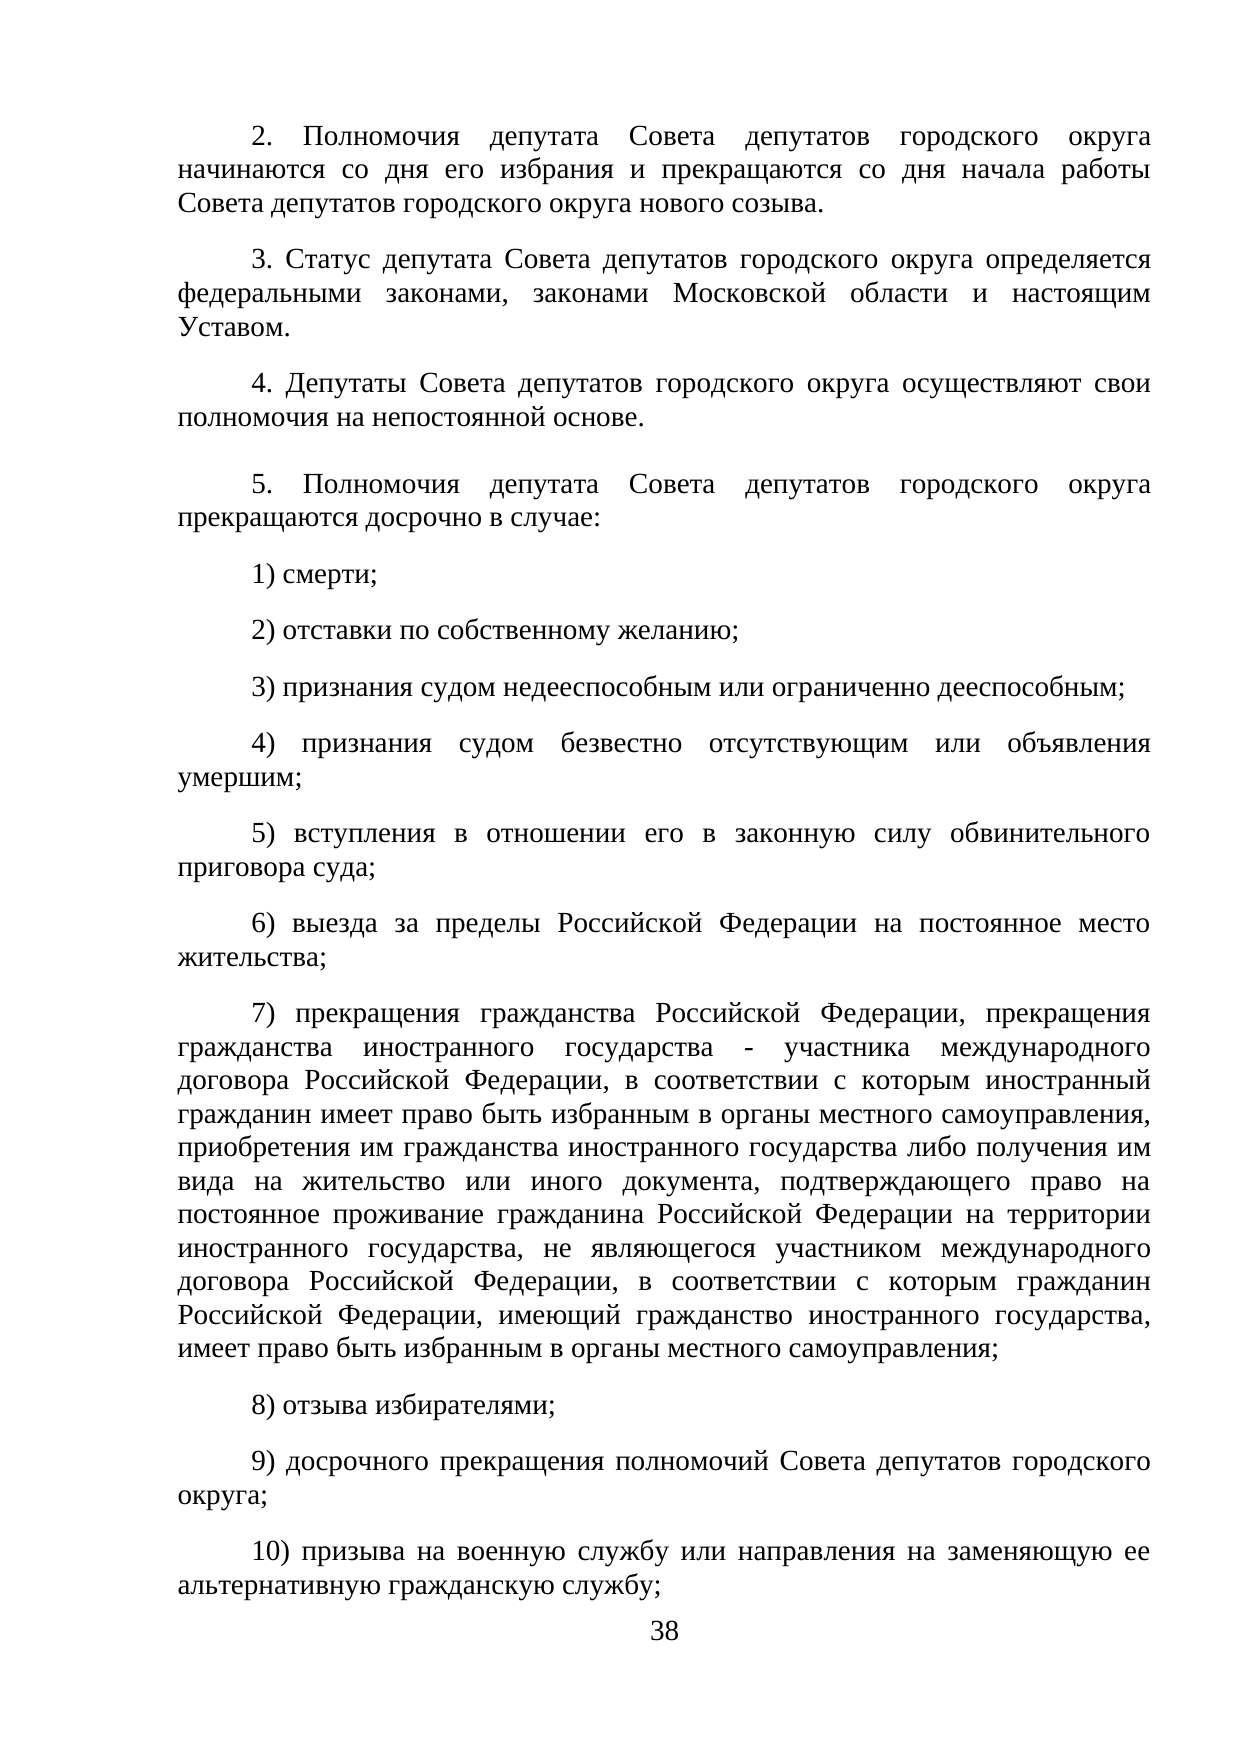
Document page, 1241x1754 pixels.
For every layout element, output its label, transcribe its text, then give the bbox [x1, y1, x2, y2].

text 9) досрочного прекращения полномочий Совета депутатов городского округа; [177, 1443, 1152, 1511]
text 4. Депутаты Совета депутатов городского округа осуществляют свои полномочия на непостоянной основе. [177, 365, 1152, 432]
text 5) вступления в отношении его в законную силу обвинительного приговора суда; [177, 815, 1152, 882]
text 2) отставки по собственному желанию; [177, 612, 1152, 646]
text 1) смерти; [177, 556, 1152, 589]
text 6) выезда за пределы Российской Федерации на постоянное место жительства; [177, 905, 1152, 972]
text 2. Полномочия депутата Совета депутатов городского округа начинаются со дня его избрания и прекращаются со дня начала работы Совета депутатов городского округа нового созыва. [177, 118, 1152, 219]
text 8) отзыва избирателями; [177, 1387, 1152, 1421]
text 3) признания судом недееспособным или ограниченно дееспособным; [177, 669, 1152, 702]
text 5. Полномочия депутата Совета депутатов городского округа прекращаются досрочно в случае: [177, 466, 1152, 533]
text 10) призыва на военную службу или направления на заменяющую ее альтернативную гражданскую службу; [177, 1533, 1152, 1601]
text 4) признания судом безвестно отсутствующим или объявления умершим; [177, 725, 1152, 792]
text 7) прекращения гражданства Российской Федерации, прекращения гражданства иностранного государства - участника международного договора Российской Федерации, в соответствии с которым иностранный гражданин имеет право быть избранным в органы местного самоуправления, приобретения им гражданства иностранного государства либо получения им вида на жительство или иного документа, подтверждающего право на постоянное проживание гражданина Российской Федерации на территории иностранного государства, не являющегося участником международного договора Российской Федерации, в соответствии с которым гражданин Российской Федерации, имеющий гражданство иностранного государства, имеет право быть избранным в органы местного самоуправления; [177, 995, 1152, 1364]
text 3. Статус депутата Совета депутатов городского округа определяется федеральными законами, законами Московской области и настоящим Уставом. [177, 242, 1152, 342]
